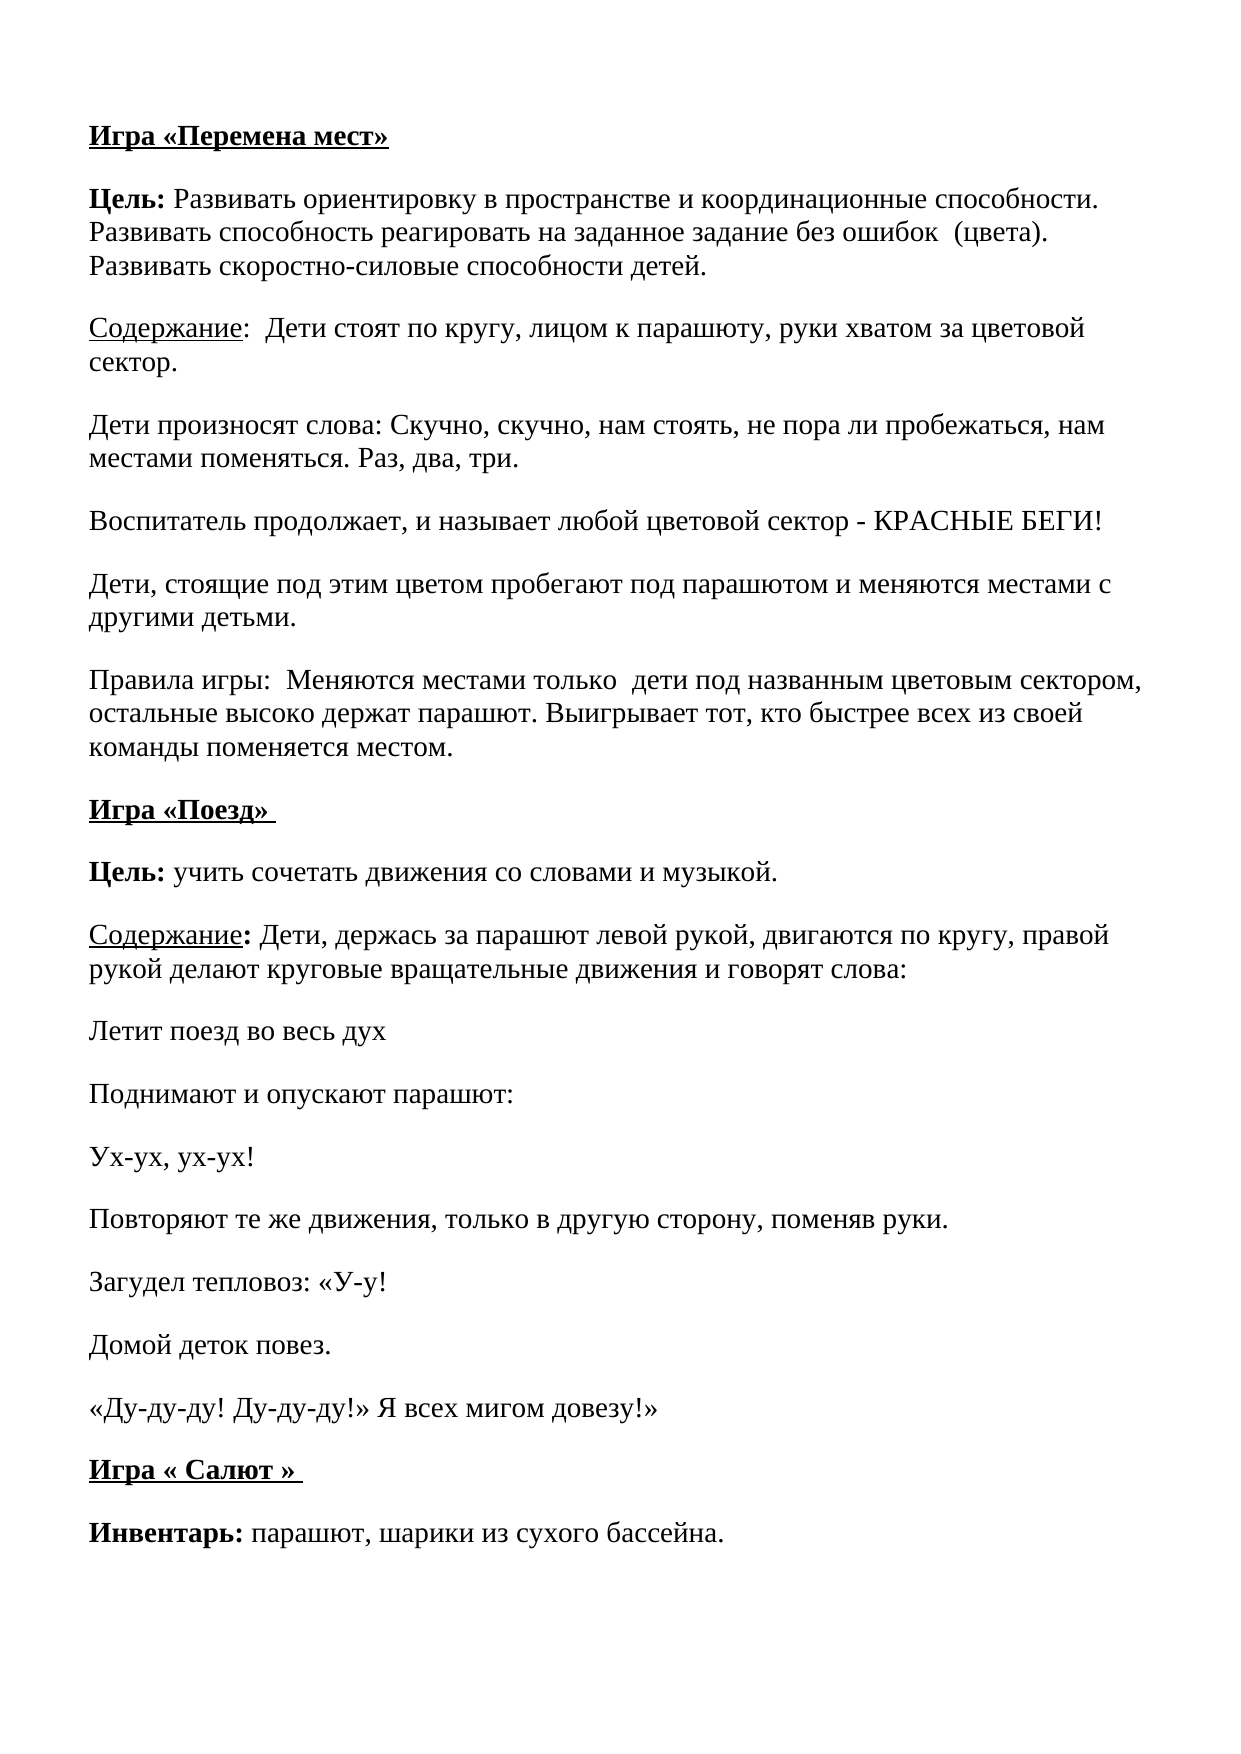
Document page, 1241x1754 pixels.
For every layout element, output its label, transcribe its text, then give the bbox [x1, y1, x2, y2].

text Игра «Перемена мест» [89, 118, 1152, 152]
text Ух-ух, ух-ух! [89, 1139, 1152, 1172]
text Цель: Развивать ориентировку в пространстве и координационные способности. Развивать способность реагировать на заданное задание без ошибок (цвета). Развивать скоростно-силовые способности детей. [89, 181, 1152, 281]
text Воспитатель продолжает, и называет любой цветовой сектор - КРАСНЫЕ БЕГИ! [89, 503, 1152, 537]
text Игра «Поезд» [89, 792, 1152, 825]
text Загудел тепловоз: «У-у! [89, 1264, 1152, 1298]
text Инвентарь: парашют, шарики из сухого бассейна. [89, 1515, 1152, 1549]
text Дети, стоящие под этим цветом пробегают под парашютом и меняются местами с другими детьми. [89, 566, 1152, 633]
text Домой деток повез. [89, 1327, 1152, 1361]
text Поднимают и опускают парашют: [89, 1076, 1152, 1110]
text Содержание: Дети, держась за парашют левой рукой, двигаются по кругу, правой рукой делают круговые вращательные движения и говорят слова: [89, 917, 1152, 984]
text Цель: учить сочетать движения со словами и музыкой. [89, 854, 1152, 888]
text Повторяют те же движения, только в другую сторону, поменяв руки. [89, 1202, 1152, 1235]
text Летит поезд во весь дух [89, 1013, 1152, 1047]
text Правила игры: Меняются местами только дети под названным цветовым сектором, остальные высоко держат парашют. Выигрывает тот, кто быстрее всех из своей команды поменяется местом. [89, 662, 1152, 763]
text Игра « Салют » [89, 1452, 1152, 1486]
text Содержание: Дети стоят по кругу, лицом к парашюту, руки хватом за цветовой сектор. [89, 311, 1152, 378]
text «Ду-ду-ду! Ду-ду-ду!» Я всех мигом довезу!» [89, 1390, 1152, 1423]
text Дети произносят слова: Скучно, скучно, нам стоять, не пора ли пробежаться, нам местами поменяться. Раз, два, три. [89, 407, 1152, 474]
